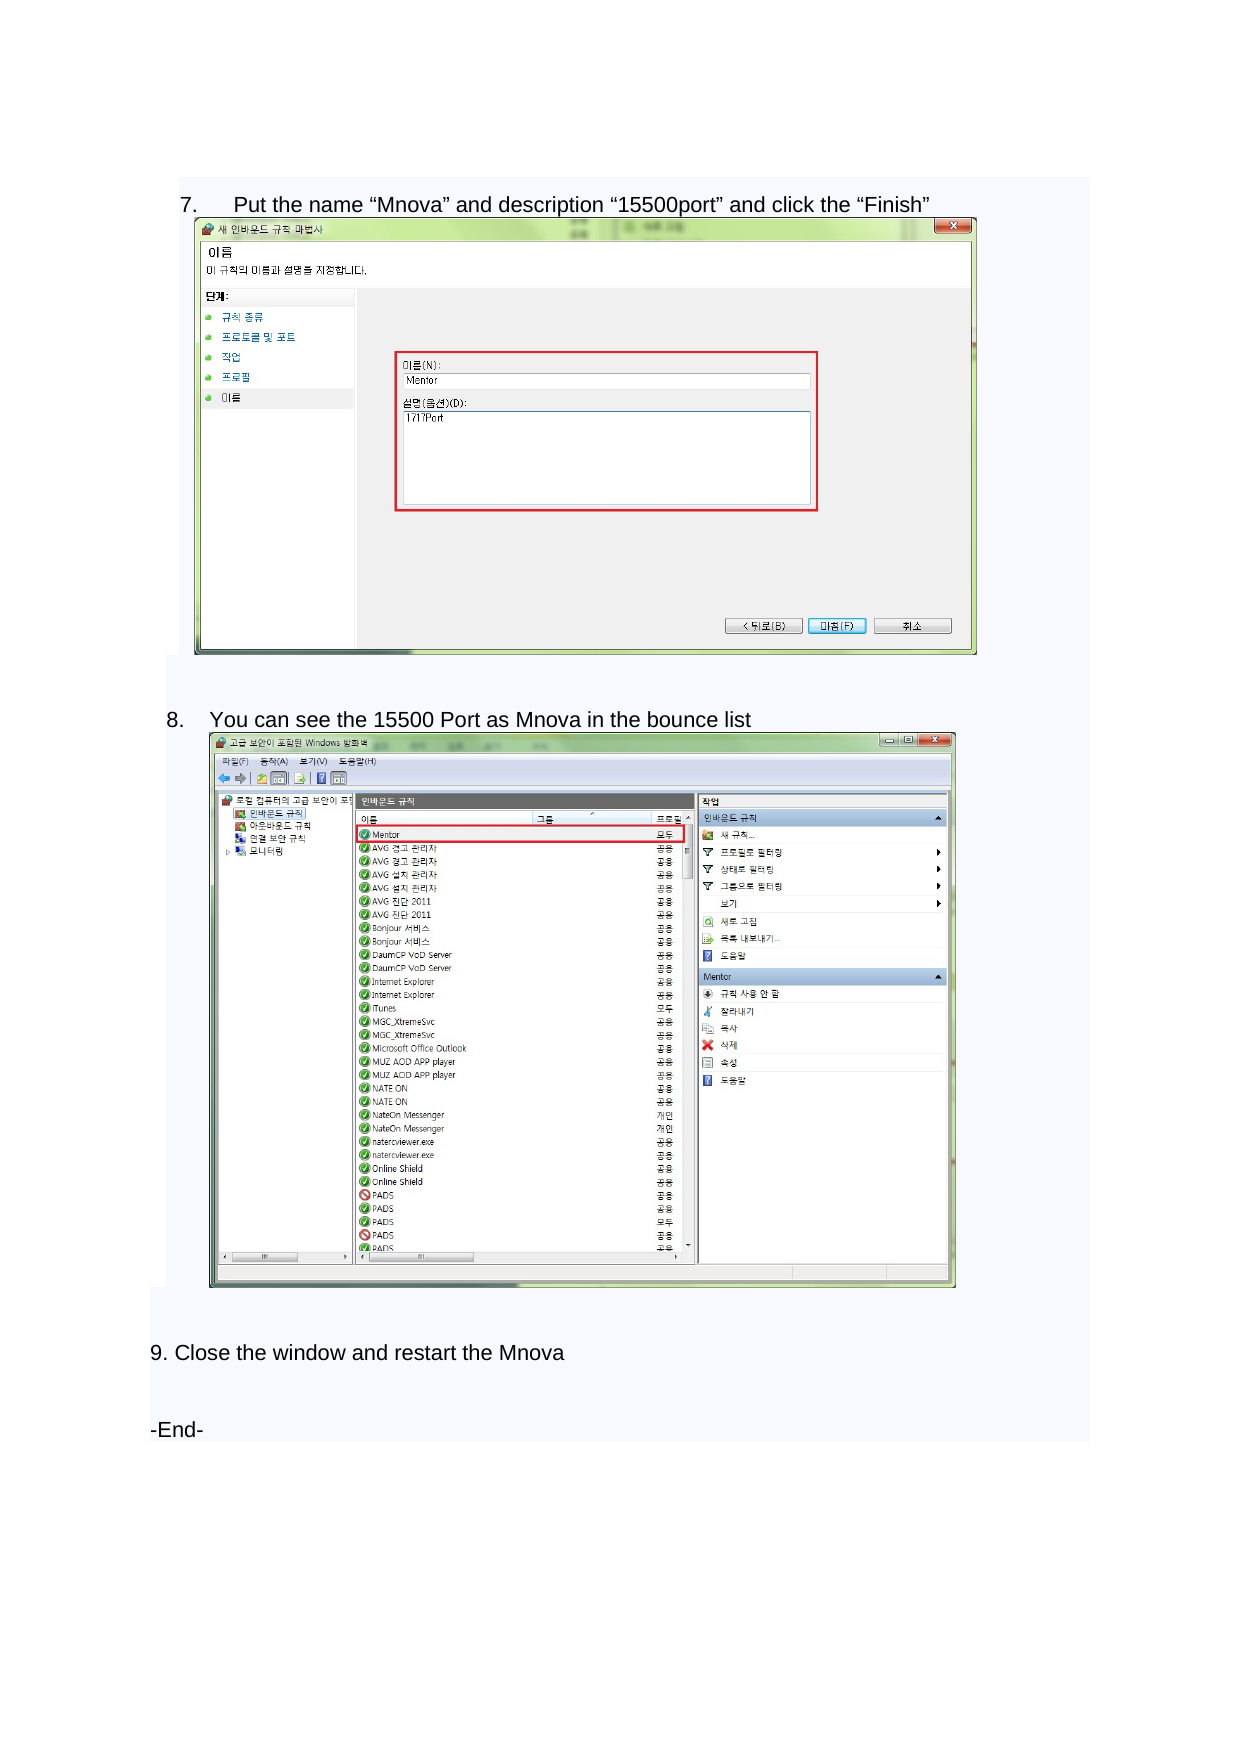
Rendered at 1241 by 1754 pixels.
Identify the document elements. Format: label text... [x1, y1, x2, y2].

text 9. Close the window and restart the Mnova [150, 1325, 1090, 1365]
picture [209, 732, 956, 1288]
text -End- [150, 1402, 1090, 1442]
picture [194, 217, 977, 655]
